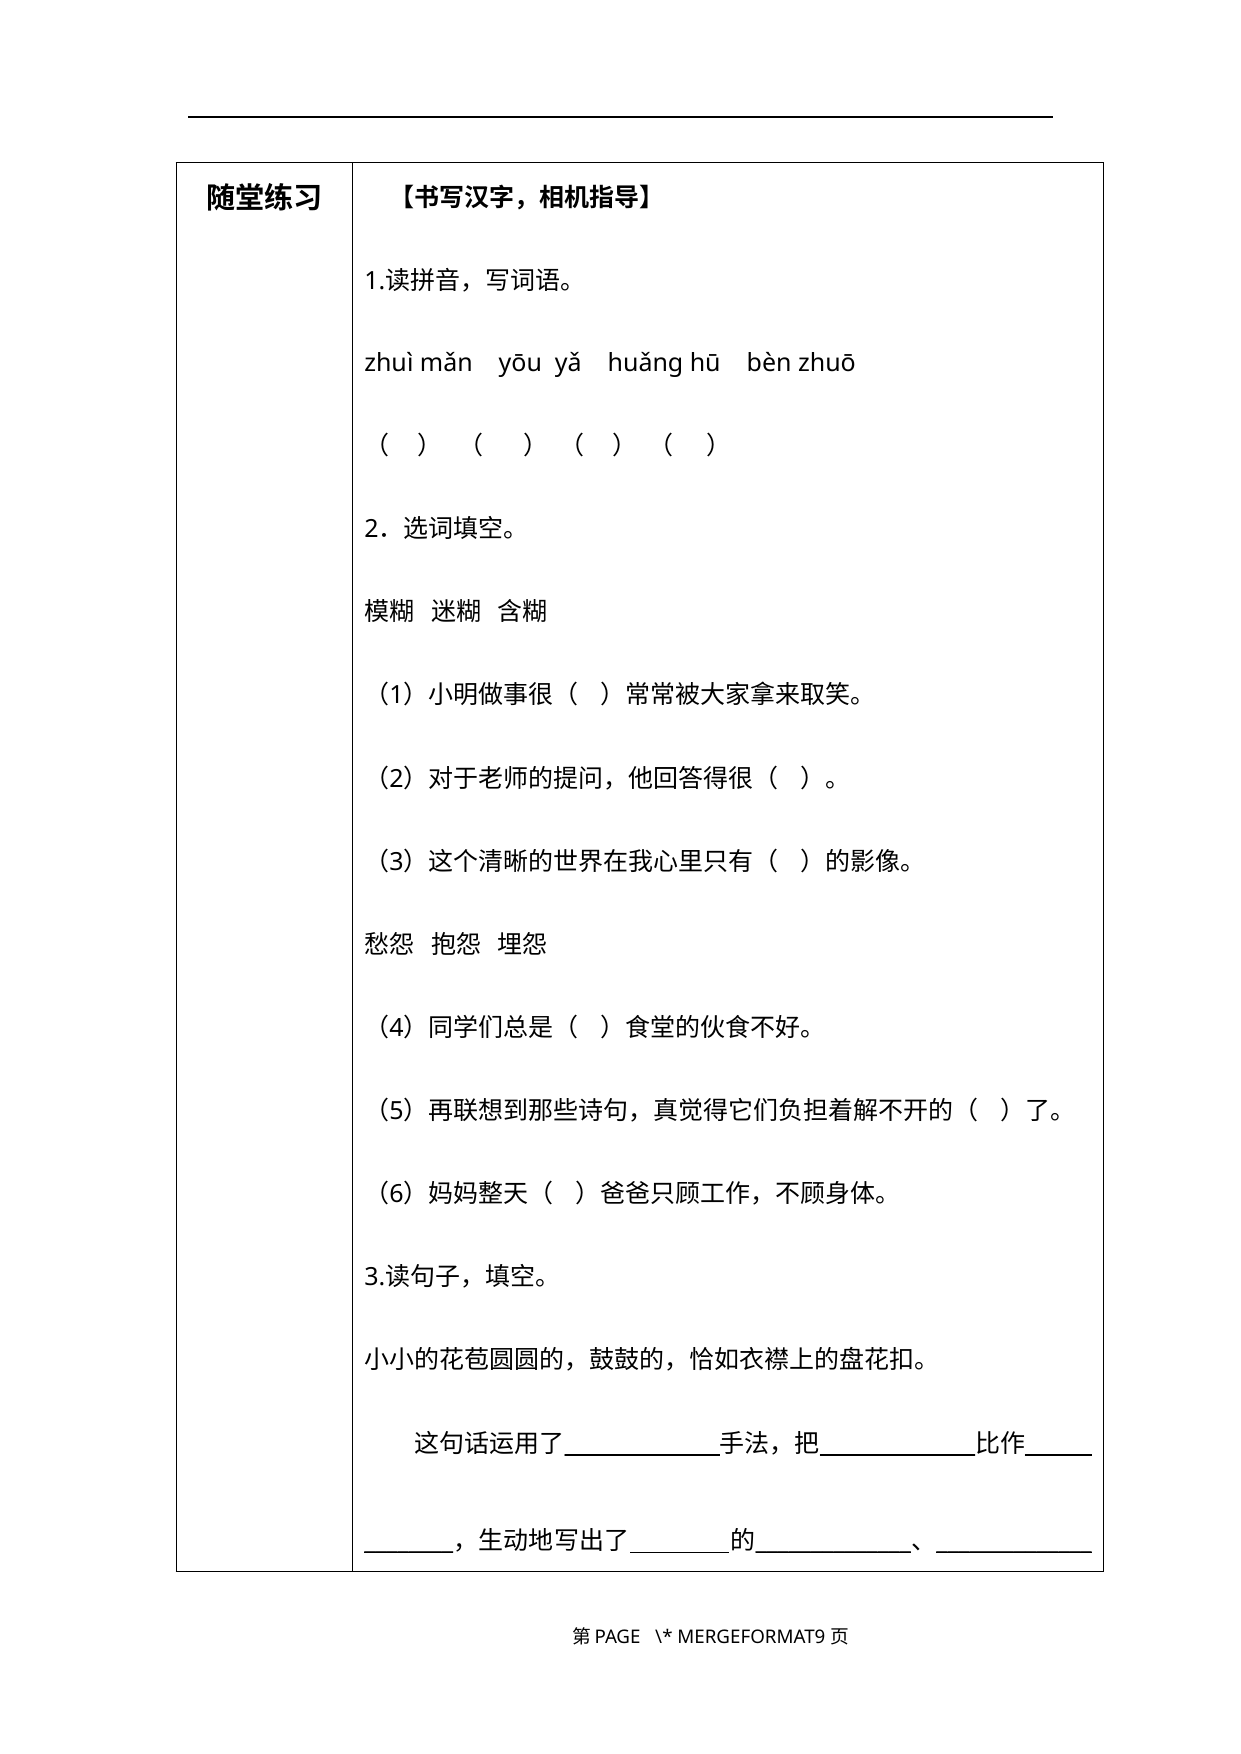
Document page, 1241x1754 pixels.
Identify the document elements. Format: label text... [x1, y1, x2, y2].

table_cell 随堂练习 [177, 163, 352, 1571]
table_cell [353, 163, 1103, 1571]
